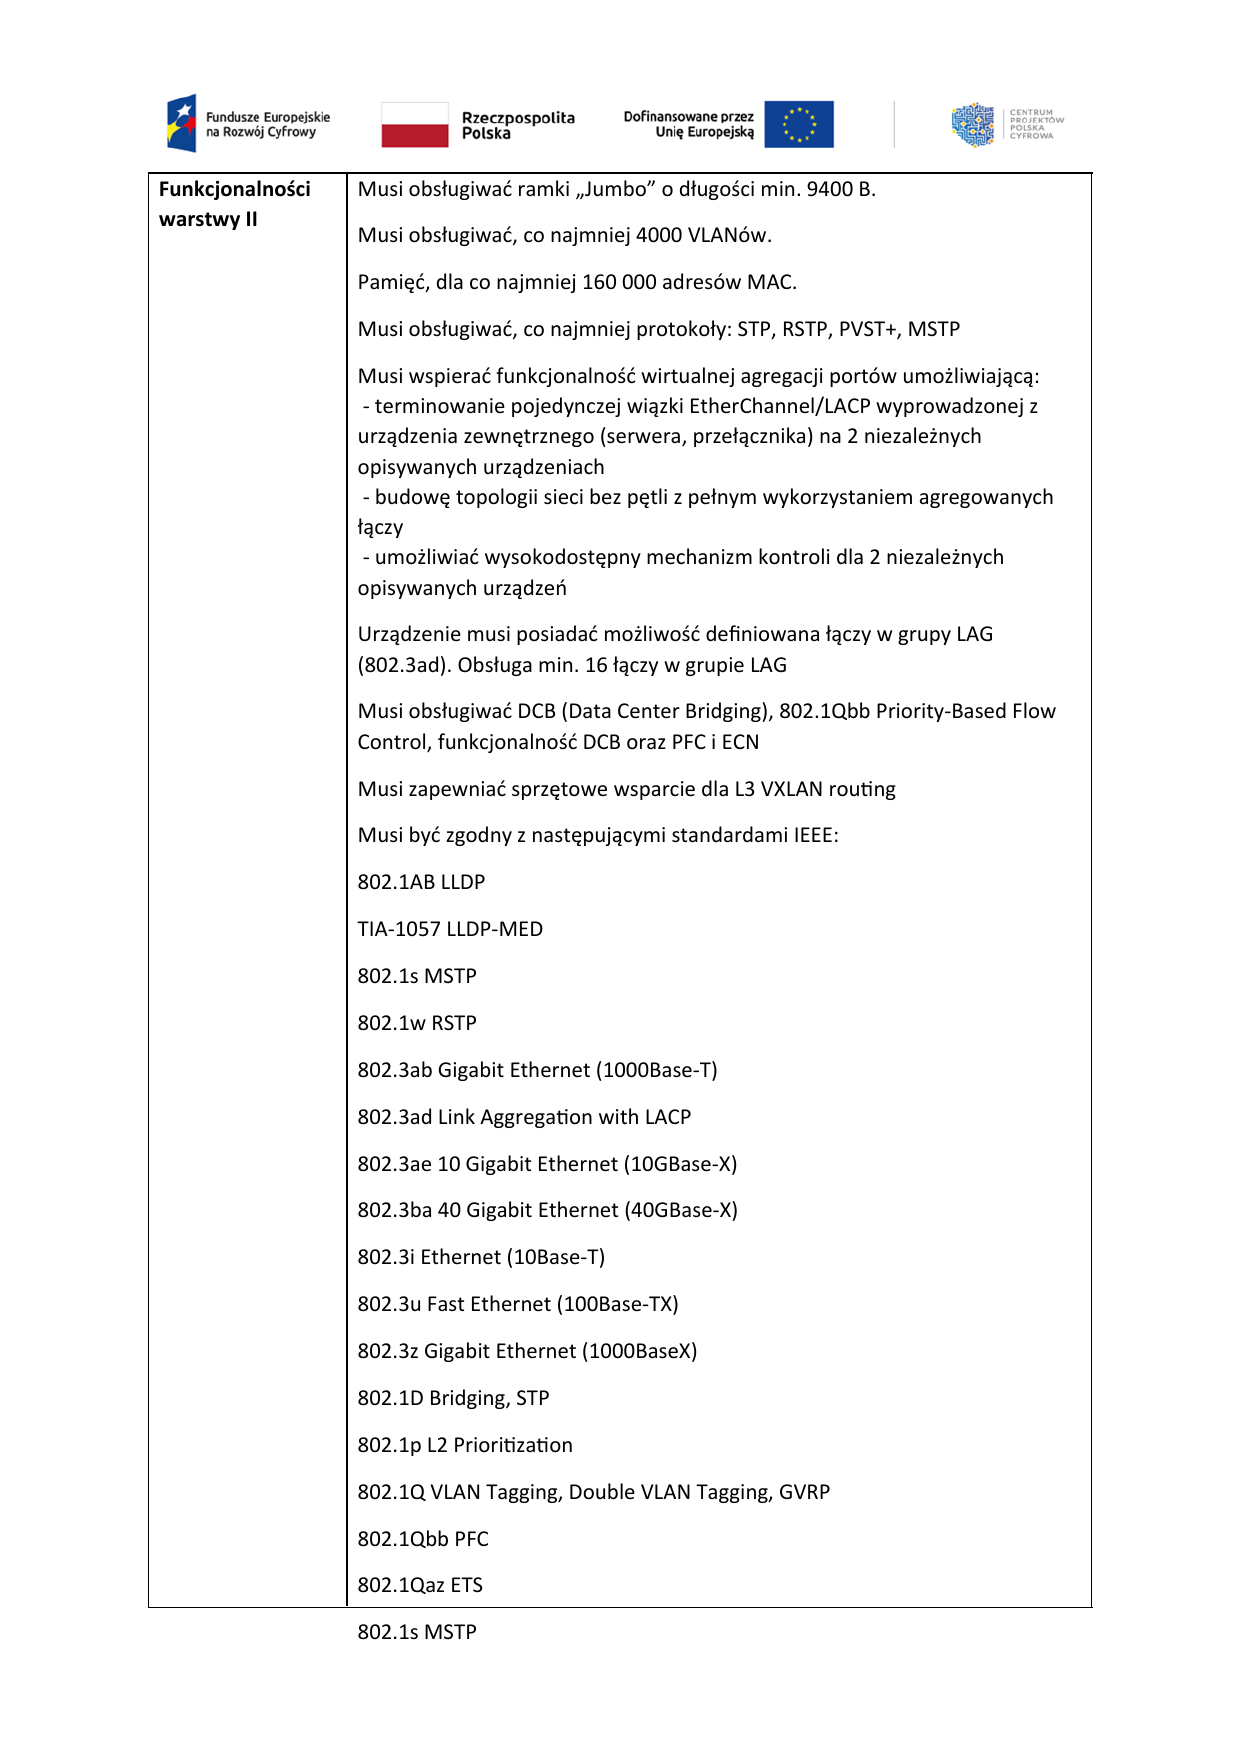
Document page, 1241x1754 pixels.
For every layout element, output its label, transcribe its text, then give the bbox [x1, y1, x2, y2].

table_cell Musi obsługiwać ramki „Jumbo” o długości min. 9400 B. Musi obsługiwać, co najmniej 4000 VLANów. Pamięć, dla co najmniej 160 000 adresów MAC. Musi obsługiwać, co najmniej protokoły: STP, RSTP, PVST+, MSTP Musi wspierać funkcjonalność wirtualnej agregacji portów umożliwiającą: - terminowanie pojedynczej wiązki EtherChannel/LACP wyprowadzonej z urządzenia zewnętrznego (serwera, przełącznika) na 2 niezależnych opisywanych urządzeniach - budowę topologii sieci bez pętli z pełnym wykorzystaniem agregowanych łączy - umożliwiać wysokodostępny mechanizm kontroli dla 2 niezależnych opisywanych urządzeń Urządzenie musi posiadać możliwość definiowana łączy w grupy LAG (802.3ad). Obsługa min. 16 łączy w grupie LAG Musi obsługiwać DCB (Data Center Bridging), 802.1Qbb Priority-Based Flow Control, funkcjonalność DCB oraz PFC i ECN Musi zapewniać sprzętowe wsparcie dla L3 VXLAN routing Musi być zgodny z następującymi standardami IEEE: 802.1AB LLDP TIA-1057 LLDP-MED 802.1s MSTP 802.1w RSTP 802.3ab Gigabit Ethernet (1000Base-T) 802.3ad Link Aggregation with LACP 802.3ae 10 Gigabit Ethernet (10GBase-X) 802.3ba 40 Gigabit Ethernet (40GBase-X) 802.3i Ethernet (10Base-T) 802.3u Fast Ethernet (100Base-TX) 802.3z Gigabit Ethernet (1000BaseX) 802.1D Bridging, STP 802.1p L2 Prioritization 802.1Q VLAN Tagging, Double VLAN Tagging, GVRP 802.1Qbb PFC 802.1Qaz ETS 802.1s MSTP 802.1w RSTP PVST+ 802.1X Network Access Control 802.3ab Gigabit Ethernet (1000BASE-T) or breakout 802.3ac Frame Extensions for VLAN Tagging 802.3ad Link Aggregation with LACP 802.3ae 10 Gigabit Ethernet (10GBase-X) 802.3ba 40 Gigabit Ethernet (40GBase- SR4, 40GBase-CR4, 40GBase-LR4, 100GBase-SR10, 100GBase-LR4, 100GBase-ER4) on optical ports 802.3bj 100 Gigabit Ethernet 802.3u Fast Ethernet (100Base-TX) na porcie zarządzania 802.3x Flow Control 802.3z Gigabit Ethernet (1000Base-X) z adapterem QSA ANSI/TIA-1057 LLDP-MED [348, 174, 1091, 1606]
picture [147, 73, 1093, 172]
table_cell Funkcjonalności warstwy II [149, 174, 346, 1606]
